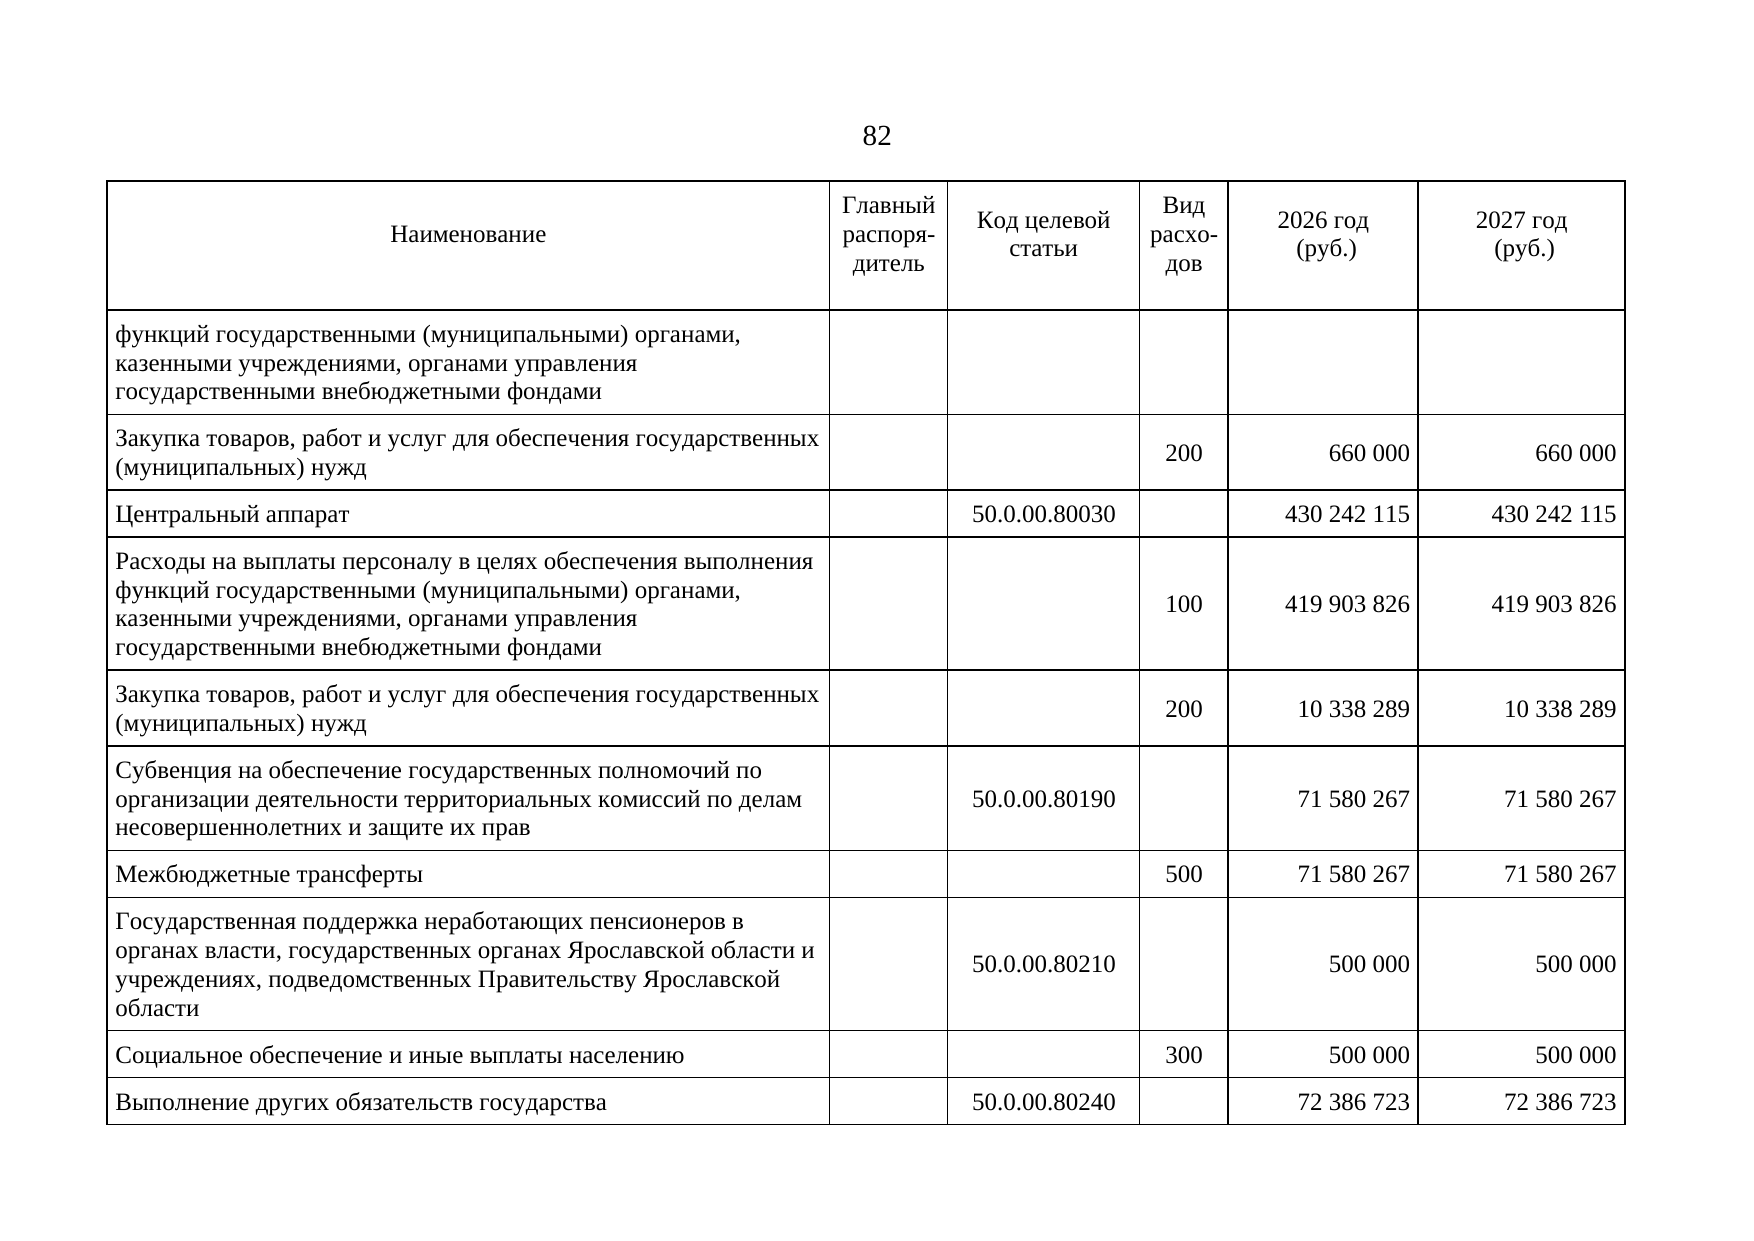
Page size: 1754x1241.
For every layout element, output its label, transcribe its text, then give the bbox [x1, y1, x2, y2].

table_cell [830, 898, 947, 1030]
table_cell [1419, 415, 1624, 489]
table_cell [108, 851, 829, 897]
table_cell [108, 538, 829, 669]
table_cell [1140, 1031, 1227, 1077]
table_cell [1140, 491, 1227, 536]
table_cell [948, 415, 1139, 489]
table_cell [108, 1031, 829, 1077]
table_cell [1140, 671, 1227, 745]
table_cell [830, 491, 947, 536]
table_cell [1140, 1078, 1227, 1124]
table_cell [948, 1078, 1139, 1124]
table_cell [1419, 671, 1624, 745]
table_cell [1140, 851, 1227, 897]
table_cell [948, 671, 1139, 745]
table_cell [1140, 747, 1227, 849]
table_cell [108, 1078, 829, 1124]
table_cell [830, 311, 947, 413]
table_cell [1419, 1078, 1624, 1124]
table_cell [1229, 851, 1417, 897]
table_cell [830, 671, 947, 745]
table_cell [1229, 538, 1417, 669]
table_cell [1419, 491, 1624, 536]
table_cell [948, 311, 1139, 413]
table_header 2027 год (руб.) [1419, 182, 1624, 309]
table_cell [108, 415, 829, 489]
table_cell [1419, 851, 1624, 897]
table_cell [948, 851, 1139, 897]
table_header 2026 год (руб.) [1229, 182, 1417, 309]
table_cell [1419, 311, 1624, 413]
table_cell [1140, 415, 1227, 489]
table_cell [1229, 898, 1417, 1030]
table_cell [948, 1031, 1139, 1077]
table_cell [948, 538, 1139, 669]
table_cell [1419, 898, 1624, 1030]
table_header Код целевой статьи [948, 182, 1139, 309]
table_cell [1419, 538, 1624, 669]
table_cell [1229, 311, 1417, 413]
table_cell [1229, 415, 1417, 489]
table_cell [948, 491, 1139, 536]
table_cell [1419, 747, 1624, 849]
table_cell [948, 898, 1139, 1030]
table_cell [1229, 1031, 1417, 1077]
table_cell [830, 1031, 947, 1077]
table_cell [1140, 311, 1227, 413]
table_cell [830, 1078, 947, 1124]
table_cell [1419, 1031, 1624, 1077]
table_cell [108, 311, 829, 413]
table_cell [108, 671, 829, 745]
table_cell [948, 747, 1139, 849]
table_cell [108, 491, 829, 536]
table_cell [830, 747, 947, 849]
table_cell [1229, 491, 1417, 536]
table_header Главный распоря-дитель [830, 182, 947, 309]
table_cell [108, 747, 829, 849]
table_header Вид расхо-дов [1140, 182, 1227, 309]
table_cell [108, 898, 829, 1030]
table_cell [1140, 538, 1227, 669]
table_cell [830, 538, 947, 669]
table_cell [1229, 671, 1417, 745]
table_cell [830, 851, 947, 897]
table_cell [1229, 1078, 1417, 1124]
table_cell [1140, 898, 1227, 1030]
table_header Наименование [108, 182, 829, 309]
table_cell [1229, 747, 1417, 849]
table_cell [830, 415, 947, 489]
